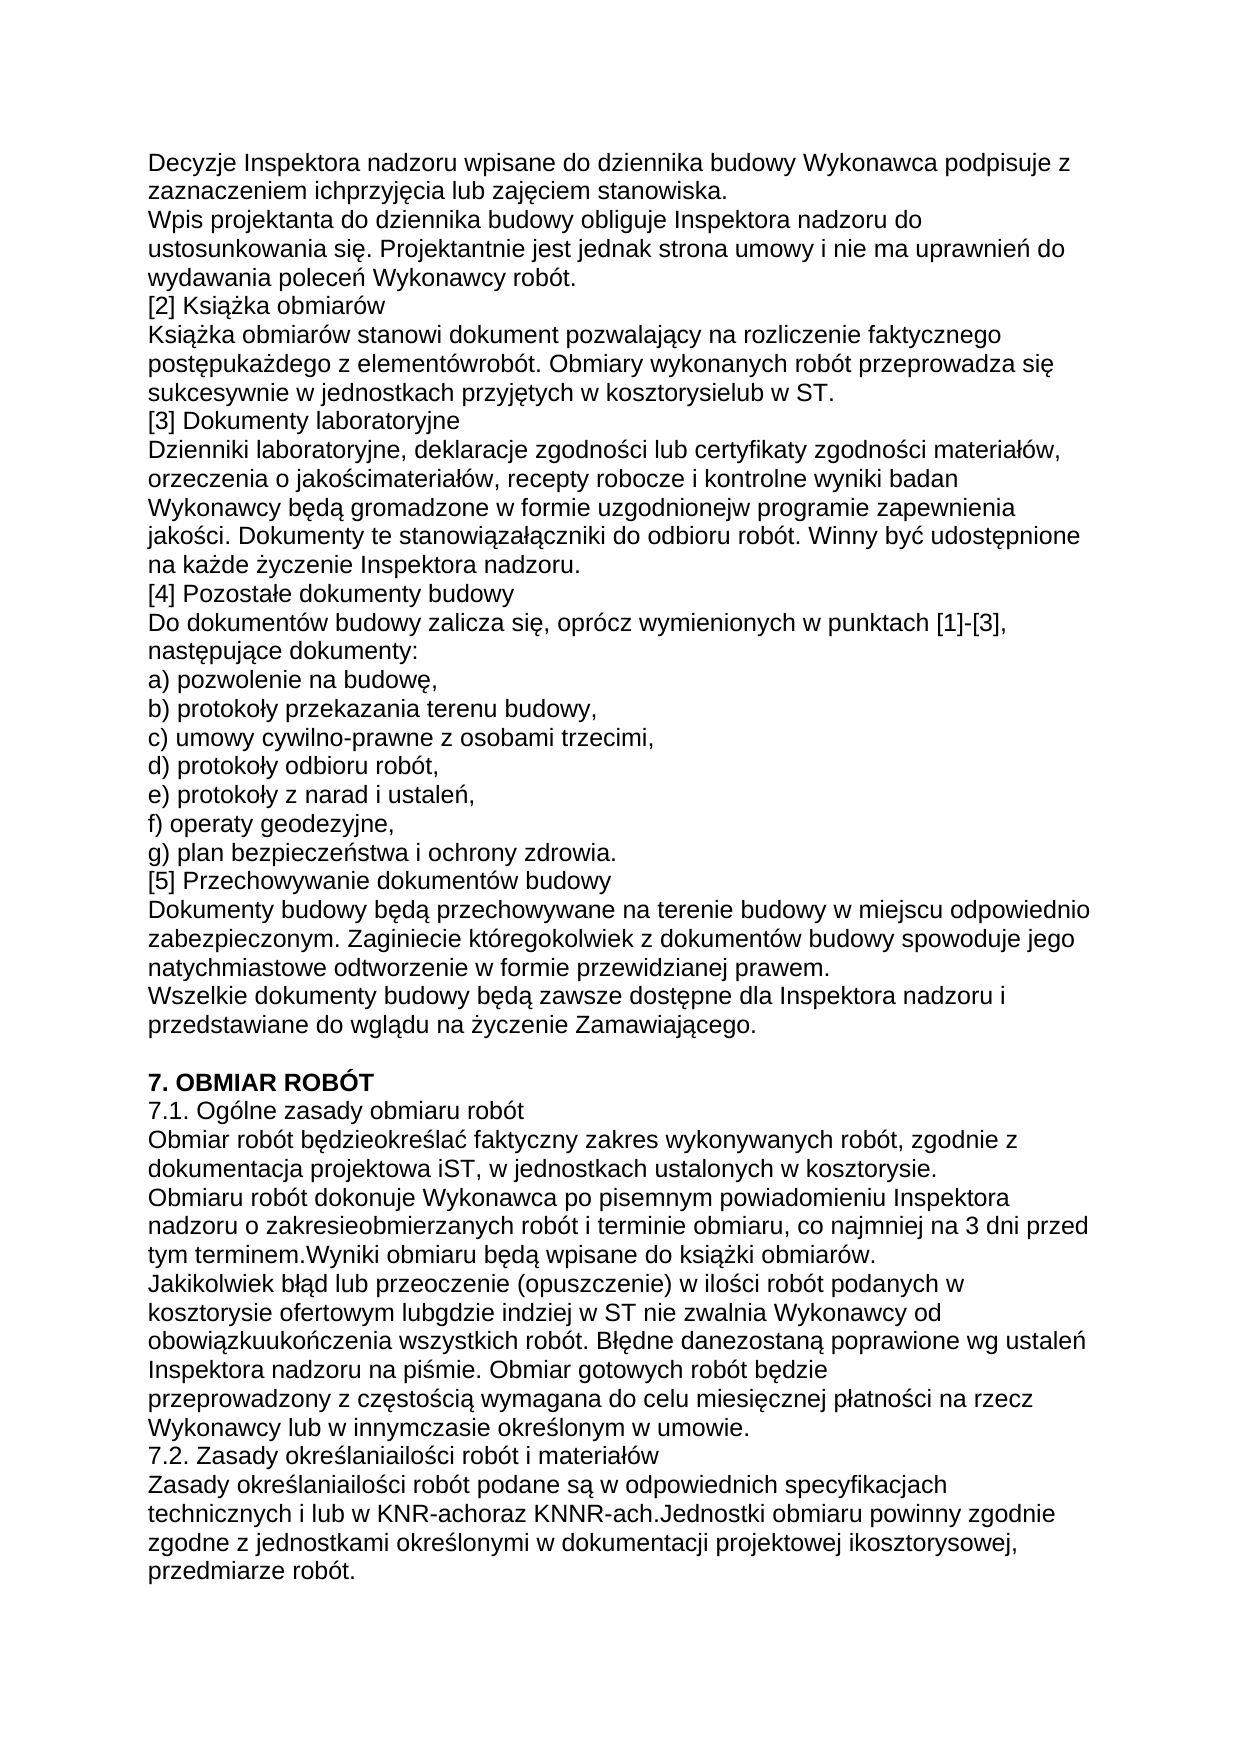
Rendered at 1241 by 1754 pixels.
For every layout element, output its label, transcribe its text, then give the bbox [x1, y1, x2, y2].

text b) protokoły przekazania terenu budowy, [148, 694, 1093, 723]
text 7.1. Ogólne zasady obmiaru robót [148, 1096, 1093, 1125]
text Do dokumentów budowy zalicza się, oprócz wymienionych w punktach [1]-[3], następujące dokumenty: [148, 608, 1093, 665]
text Wszelkie dokumenty budowy będą zawsze dostępne dla Inspektora nadzoru i przedstawiane do wglądu na życzenie Zamawiającego. [148, 981, 1093, 1039]
text a) pozwolenie na budowę, [148, 665, 1093, 694]
text [3] Dokumenty laboratoryjne [148, 406, 1093, 435]
text [2] Książka obmiarów [148, 291, 1093, 320]
text Obmiaru robót dokonuje Wykonawca po pisemnym powiadomieniu Inspektora nadzoru o zakresieobmierzanych robót i terminie obmiaru, co najmniej na 3 dni przed tym terminem.Wyniki obmiaru będą wpisane do książki obmiarów. [148, 1183, 1093, 1269]
text g) plan bezpieczeństwa i ochrony zdrowia. [148, 838, 1093, 866]
text 7. OBMIAR ROBÓT [148, 1068, 1093, 1096]
text 7.2. Zasady określaniailości robót i materiałów [148, 1441, 1093, 1470]
text e) protokoły z narad i ustaleń, [148, 780, 1093, 809]
text Zasady określaniailości robót podane są w odpowiednich specyfikacjach technicznych i lub w KNR-achoraz KNNR-ach.Jednostki obmiaru powinny zgodnie zgodne z jednostkami określonymi w dokumentacji projektowej ikosztorysowej, przedmiarze robót. [148, 1470, 1093, 1585]
text Obmiar robót będzieokreślać faktyczny zakres wykonywanych robót, zgodnie z dokumentacja projektowa iST, w jednostkach ustalonych w kosztorysie. [148, 1125, 1093, 1183]
text przeprowadzony z częstością wymagana do celu miesięcznej płatności na rzecz Wykonawcy lub w innymczasie określonym w umowie. [148, 1384, 1093, 1441]
text f) operaty geodezyjne, [148, 809, 1093, 838]
text [5] Przechowywanie dokumentów budowy [148, 866, 1093, 895]
text Wpis projektanta do dziennika budowy obliguje Inspektora nadzoru do ustosunkowania się. Projektantnie jest jednak strona umowy i nie ma uprawnień do wydawania poleceń Wykonawcy robót. [148, 205, 1093, 291]
text [4] Pozostałe dokumenty budowy [148, 579, 1093, 608]
text Dokumenty budowy będą przechowywane na terenie budowy w miejscu odpowiednio zabezpieczonym. Zaginiecie któregokolwiek z dokumentów budowy spowoduje jego natychmiastowe odtworzenie w formie przewidzianej prawem. [148, 895, 1093, 981]
text Książka obmiarów stanowi dokument pozwalający na rozliczenie faktycznego postępukażdego z elementówrobót. Obmiary wykonanych robót przeprowadza się sukcesywnie w jednostkach przyjętych w kosztorysielub w ST. [148, 320, 1093, 406]
text Jakikolwiek błąd lub przeoczenie (opuszczenie) w ilości robót podanych w kosztorysie ofertowym lubgdzie indziej w ST nie zwalnia Wykonawcy od obowiązkuukończenia wszystkich robót. Błędne danezostaną poprawione wg ustaleń Inspektora nadzoru na piśmie. Obmiar gotowych robót będzie [148, 1269, 1093, 1384]
text Dzienniki laboratoryjne, deklaracje zgodności lub certyfikaty zgodności materiałów, orzeczenia o jakościmateriałów, recepty robocze i kontrolne wyniki badan Wykonawcy będą gromadzone w formie uzgodnionejw programie zapewnienia jakości. Dokumenty te stanowiązałączniki do odbioru robót. Winny być udostępnione na każde życzenie Inspektora nadzoru. [148, 435, 1093, 579]
text c) umowy cywilno-prawne z osobami trzecimi, [148, 723, 1093, 751]
text Decyzje Inspektora nadzoru wpisane do dziennika budowy Wykonawca podpisuje z zaznaczeniem ichprzyjęcia lub zajęciem stanowiska. [148, 148, 1093, 205]
text d) protokoły odbioru robót, [148, 751, 1093, 780]
